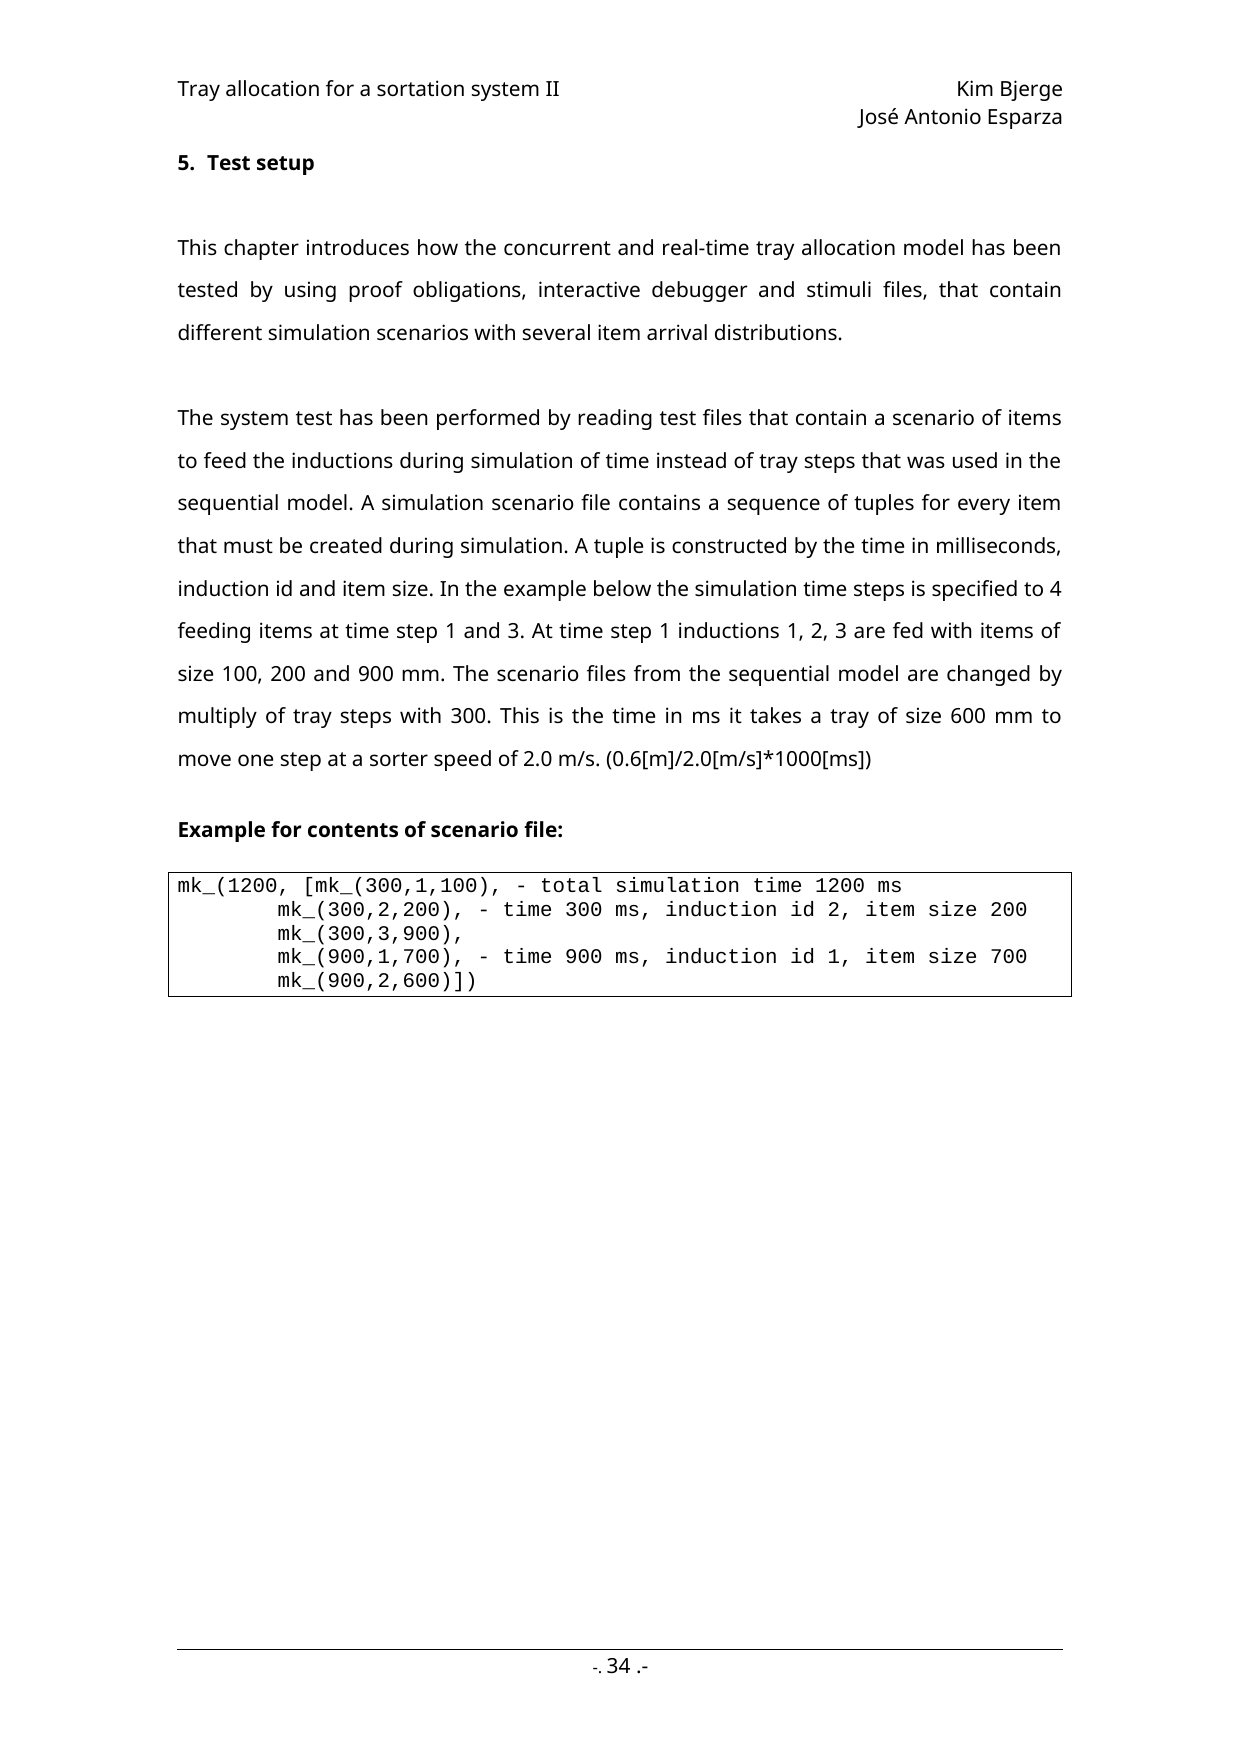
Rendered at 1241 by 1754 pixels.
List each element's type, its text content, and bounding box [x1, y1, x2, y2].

text mk_(900,2,600)]) [169, 967, 1071, 996]
text mk_(300,2,200), - time 300 ms, induction id 2, item size 200 [177, 899, 1063, 922]
text mk_(900,1,700), - time 900 ms, induction id 1, item size 700 [177, 946, 1063, 967]
text Example for contents of scenario file: [177, 815, 1063, 844]
text mk_(300,3,900), [177, 922, 1063, 946]
text The system test has been performed by reading test files that contain a scenario of items to feed the inductions during simulation of time instead of tray steps that was used in the sequential model. A simulation scenario file contains a sequence of tuples for every item that must be created during simulation. A tuple is constructed by the time in milliseconds, induction id and item size. In the example below the simulation time steps is specified to 4 feeding items at time step 1 and 3. At time step 1 inductions 1, 2, 3 are fed with items of size 100, 200 and 900 mm. The scenario files from the sequential model are changed by multiply of tray steps with 300. This is the time in ms it takes a tray of size 600 mm to move one step at a sorter speed of 2.0 m/s. (0.6[m]/2.0[m/s]*1000[ms]) [177, 403, 1063, 773]
subtitle Test setup [177, 148, 1063, 176]
text mk_(1200, [mk_(300,1,100), - total simulation time 1200 ms [169, 873, 1071, 899]
text This chapter introduces how the concurrent and real-time tray allocation model has been tested by using proof obligations, interactive debugger and stimuli files, that contain different simulation scenarios with several item arrival distributions. [177, 233, 1063, 347]
